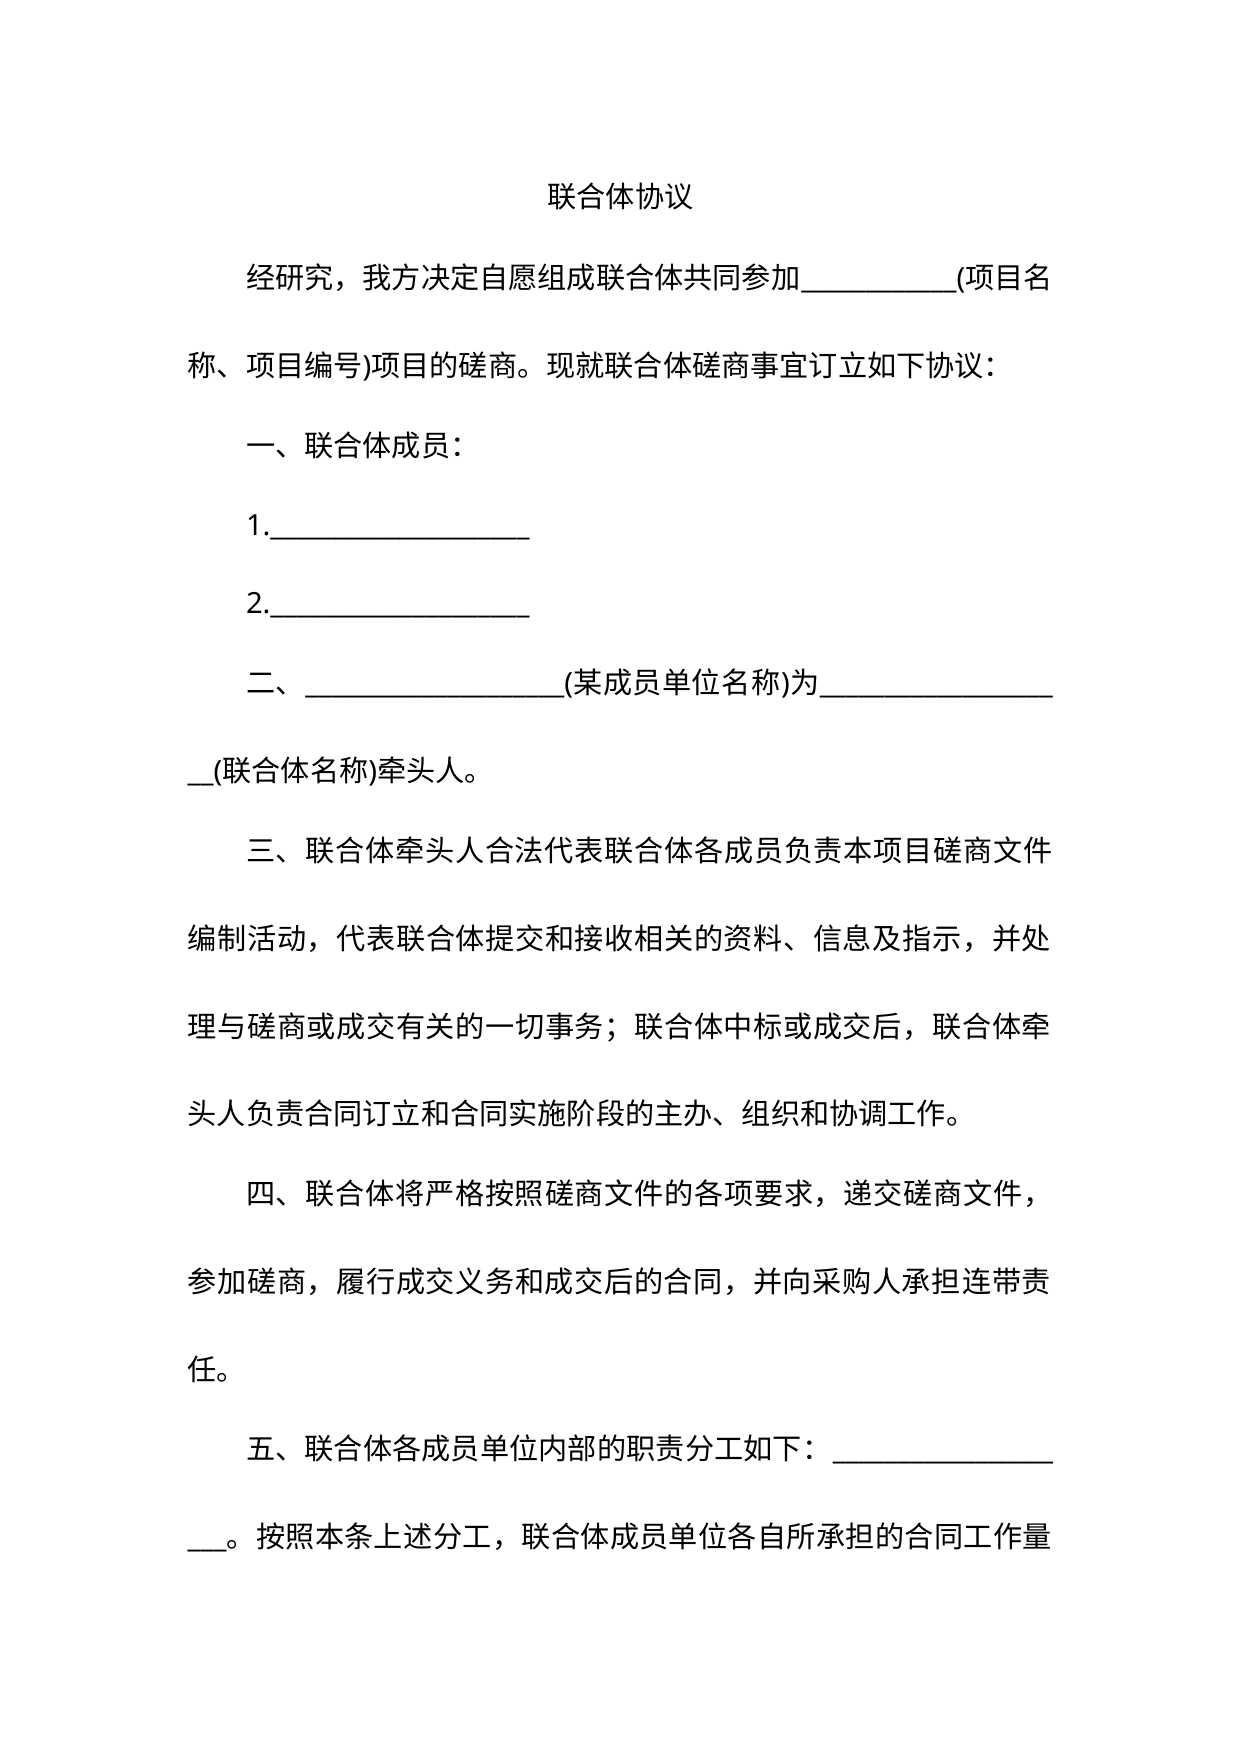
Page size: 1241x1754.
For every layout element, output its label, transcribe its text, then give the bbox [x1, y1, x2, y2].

text 1.____________________ [187, 491, 1053, 556]
text 经研究，我方决定自愿组成联合体共同参加____________(项目名称、项目编号)项目的磋商。现就联合体磋商事宜订立如下协议： [187, 244, 1053, 397]
text 联合体协议 [187, 162, 1053, 227]
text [187, 1414, 1053, 1567]
text 2.____________________ [187, 570, 1053, 635]
text 四、联合体将严格按照磋商文件的各项要求，递交磋商文件，参加磋商，履行成交义务和成交后的合同，并向采购人承担连带责任。 [187, 1159, 1053, 1400]
text 二、____________________(某成员单位名称)为____________________(联合体名称)牵头人。 [187, 649, 1053, 802]
text 一、联合体成员： [187, 411, 1053, 476]
text 三、联合体牵头人合法代表联合体各成员负责本项目磋商文件编制活动，代表联合体提交和接收相关的资料、信息及指示，并处理与磋商或成交有关的一切事务；联合体中标或成交后，联合体牵头人负责合同订立和合同实施阶段的主办、组织和协调工作。 [187, 816, 1053, 1144]
